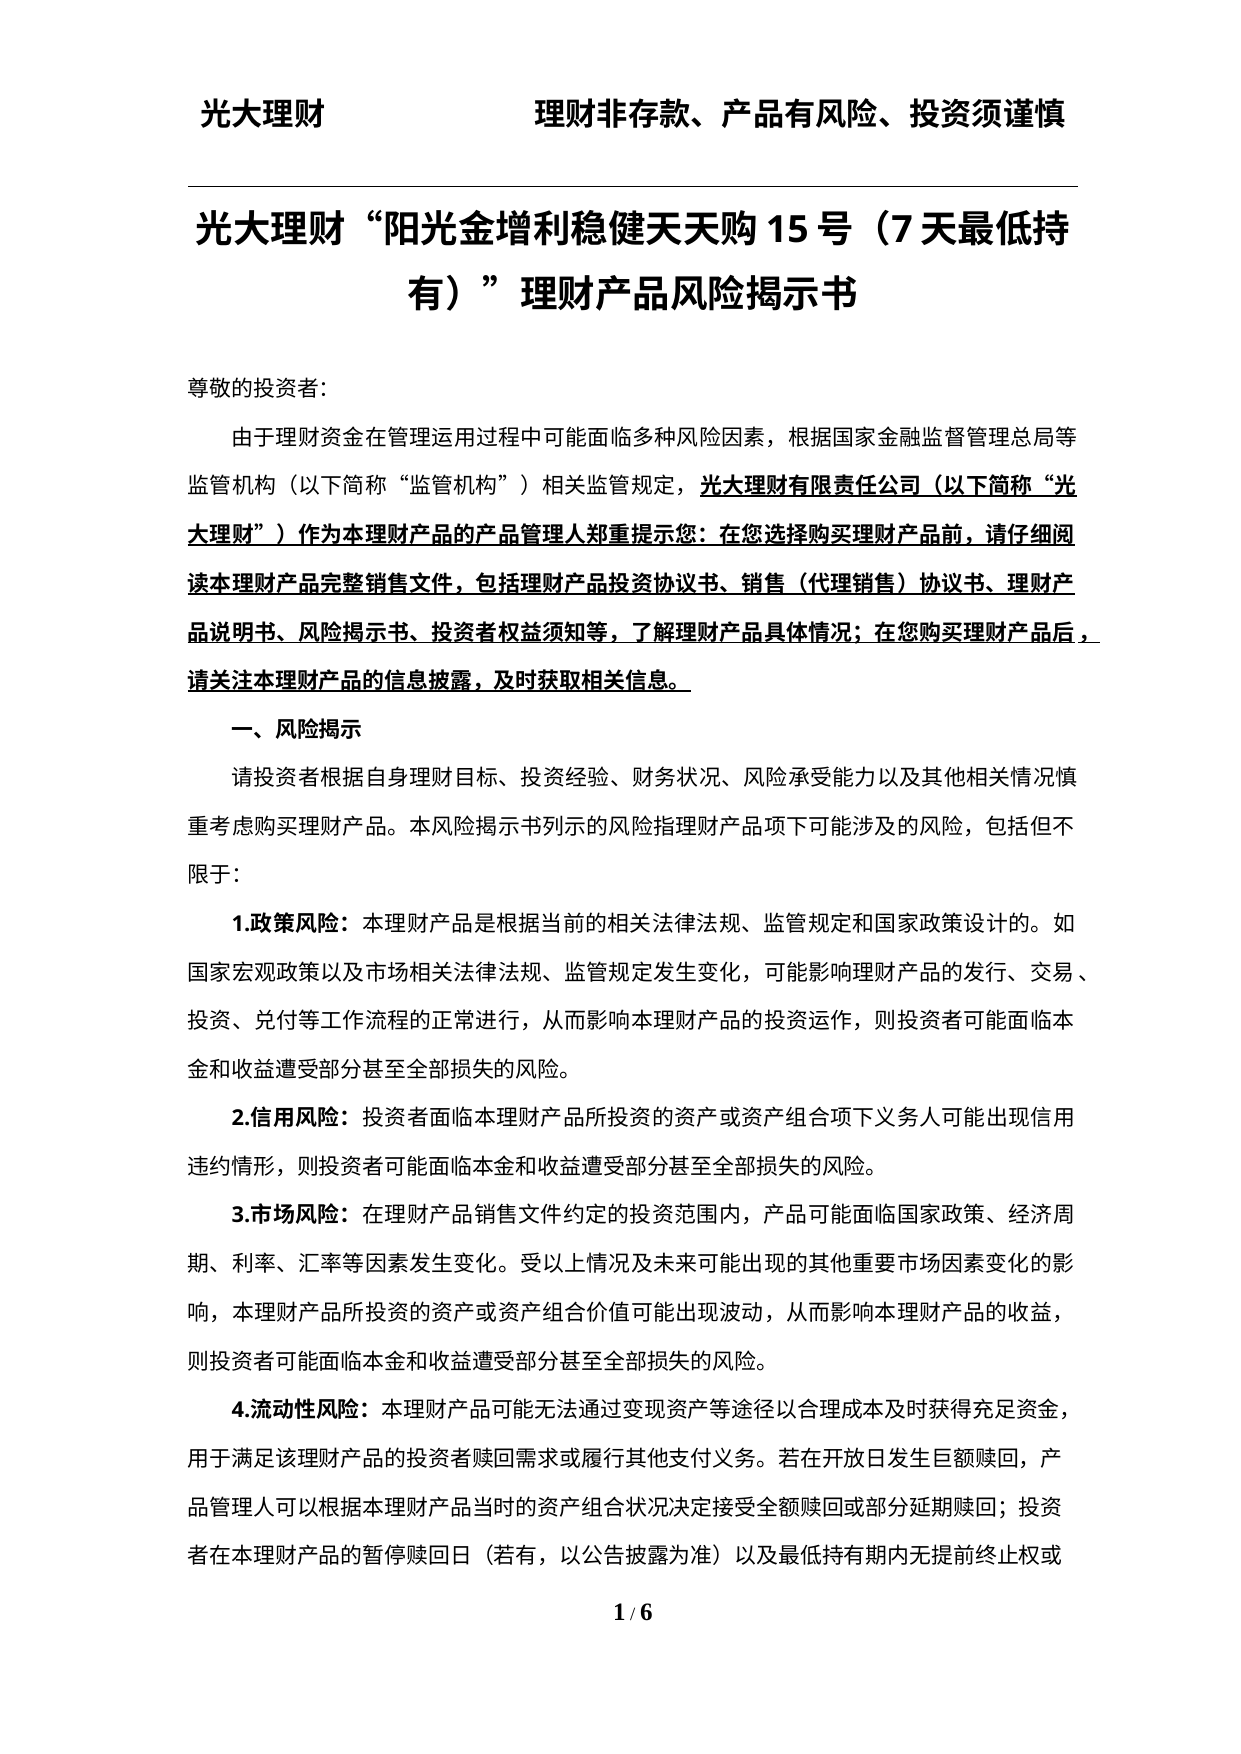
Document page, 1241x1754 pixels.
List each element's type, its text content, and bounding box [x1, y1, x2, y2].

text 由于理财资金在管理运用过程中可能面临多种风险因素，根据国家金融监督管理总局等监管机构（以下简称“监管机构”）相关监管规定，光大理财有限责任公司（以下简称“光大理财”）作为本理财产品的产品管理人郑重提示您：在您选择购买理财产品前，请仔细阅读本理财产品完整销售文件，包括理财产品投资协议书、销售（代理销售）协议书、理财产品说明书、风险揭示书、投资者权益须知等，了解理财产品具体情况；在您购买理财产品后，请关注本理财产品的信息披露，及时获取相关信息。 [187, 419, 1078, 695]
text 2.信用风险：投资者面临本理财产品所投资的资产或资产组合项下义务人可能出现信用违约情形，则投资者可能面临本金和收益遭受部分甚至全部损失的风险。 [187, 1100, 1078, 1181]
text 尊敬的投资者： [187, 371, 1078, 403]
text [187, 1392, 1078, 1570]
text 一、风险揭示 [187, 711, 1078, 744]
text 光大理财“阳光金增利稳健天天购15号（7天最低持有）”理财产品风险揭示书 [187, 193, 1078, 323]
text 1.政策风险：本理财产品是根据当前的相关法律法规、监管规定和国家政策设计的。如国家宏观政策以及市场相关法律法规、监管规定发生变化，可能影响理财产品的发行、交易、投资、兑付等工作流程的正常进行，从而影响本理财产品的投资运作，则投资者可能面临本金和收益遭受部分甚至全部损失的风险。 [187, 905, 1078, 1084]
text 请投资者根据自身理财目标、投资经验、财务状况、风险承受能力以及其他相关情况慎重考虑购买理财产品。本风险揭示书列示的风险指理财产品项下可能涉及的风险，包括但不限于： [187, 759, 1078, 889]
text 3.市场风险：在理财产品销售文件约定的投资范围内，产品可能面临国家政策、经济周期、利率、汇率等因素发生变化。受以上情况及未来可能出现的其他重要市场因素变化的影响，本理财产品所投资的资产或资产组合价值可能出现波动，从而影响本理财产品的收益，则投资者可能面临本金和收益遭受部分甚至全部损失的风险。 [187, 1197, 1078, 1376]
